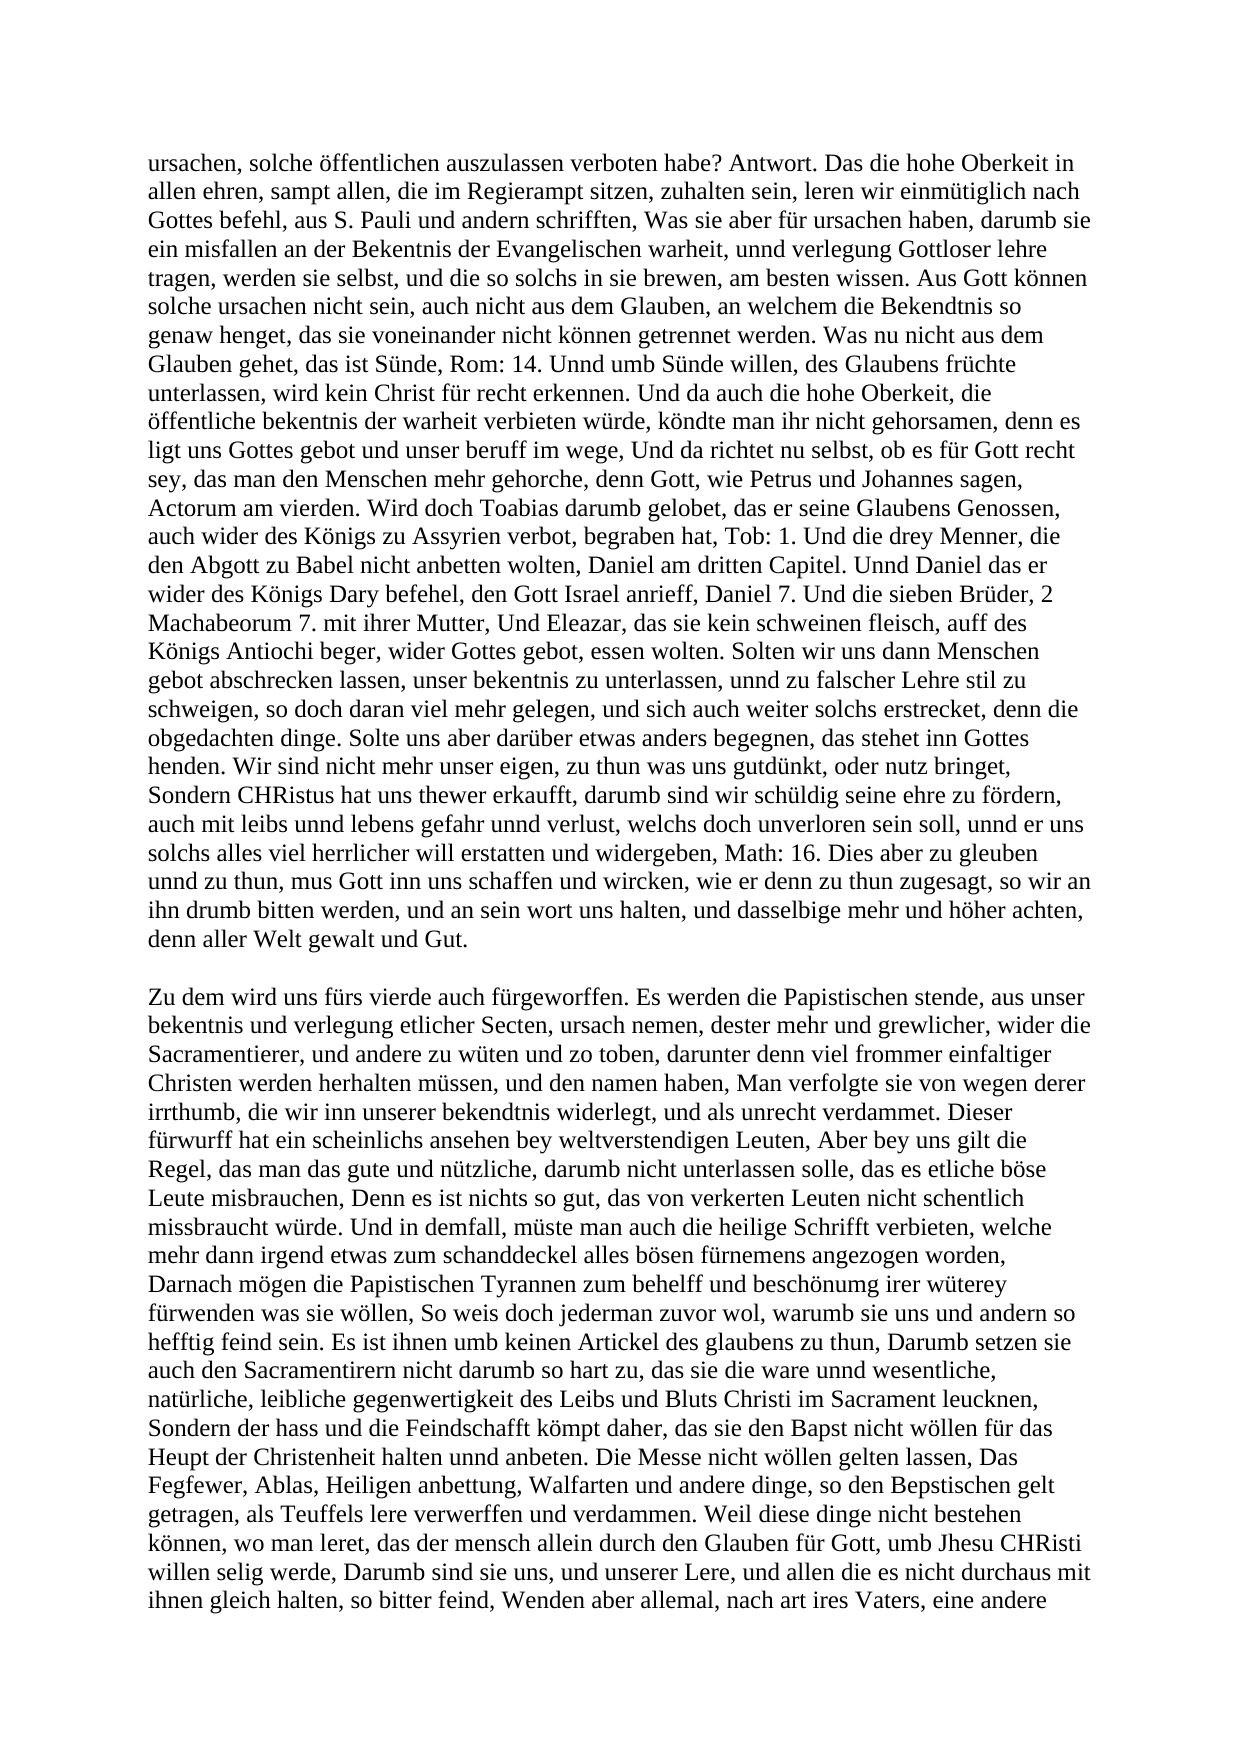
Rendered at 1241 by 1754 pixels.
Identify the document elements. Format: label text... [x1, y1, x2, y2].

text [148, 982, 1093, 1614]
text ursachen, solche öffentlichen auszulassen verboten habe? Antwort. Das die hohe Oberkeit in allen ehren, sampt allen, die im Regierampt sitzen, zuhalten sein, leren wir einmütiglich nach Gottes befehl, aus S. Pauli und andern schrifften, Was sie aber für ursachen haben, darumb sie ein misfallen an der Bekentnis der Evangelischen warheit, unnd verlegung Gottloser lehre tragen, werden sie selbst, und die so solchs in sie brewen, am besten wissen. Aus Gott können solche ursachen nicht sein, auch nicht aus dem Glauben, an welchem die Bekendtnis so genaw henget, das sie voneinander nicht können getrennet werden. Was nu nicht aus dem Glauben gehet, das ist Sünde, Rom: 14. Unnd umb Sünde willen, des Glaubens früchte unterlassen, wird kein Christ für recht erkennen. Und da auch die hohe Oberkeit, die öffentliche bekentnis der warheit verbieten würde, köndte man ihr nicht gehorsamen, denn es ligt uns Gottes gebot und unser beruff im wege, Und da richtet nu selbst, ob es für Gott recht sey, das man den Menschen mehr gehorche, denn Gott, wie Petrus und Johannes sagen, Actorum am vierden. Wird doch Toabias darumb gelobet, das er seine Glaubens Genossen, auch wider des Königs zu Assyrien verbot, begraben hat, Tob: 1. Und die drey Menner, die den Abgott zu Babel nicht anbetten wolten, Daniel am dritten Capitel. Unnd Daniel das er wider des Königs Dary befehel, den Gott Israel anrieff, Daniel 7. Und die sieben Brüder, 2 Machabeorum 7. mit ihrer Mutter, Und Eleazar, das sie kein schweinen fleisch, auff des Königs Antiochi beger, wider Gottes gebot, essen wolten. Solten wir uns dann Menschen gebot abschrecken lassen, unser bekentnis zu unterlassen, unnd zu falscher Lehre stil zu schweigen, so doch daran viel mehr gelegen, und sich auch weiter solchs erstrecket, denn die obgedachten dinge. Solte uns aber darüber etwas anders begegnen, das stehet inn Gottes henden. Wir sind nicht mehr unser eigen, zu thun was uns gutdünkt, oder nutz bringet, Sondern CHRistus hat uns thewer erkaufft, darumb sind wir schüldig seine ehre zu fördern, auch mit leibs unnd lebens gefahr unnd verlust, welchs doch unverloren sein soll, unnd er uns solchs alles viel herrlicher will erstatten und widergeben, Math: 16. Dies aber zu gleuben unnd zu thun, mus Gott inn uns schaffen und wircken, wie er denn zu thun zugesagt, so wir an ihn drumb bitten werden, und an sein wort uns halten, und dasselbige mehr und höher achten, denn aller Welt gewalt und Gut. [148, 148, 1093, 953]
